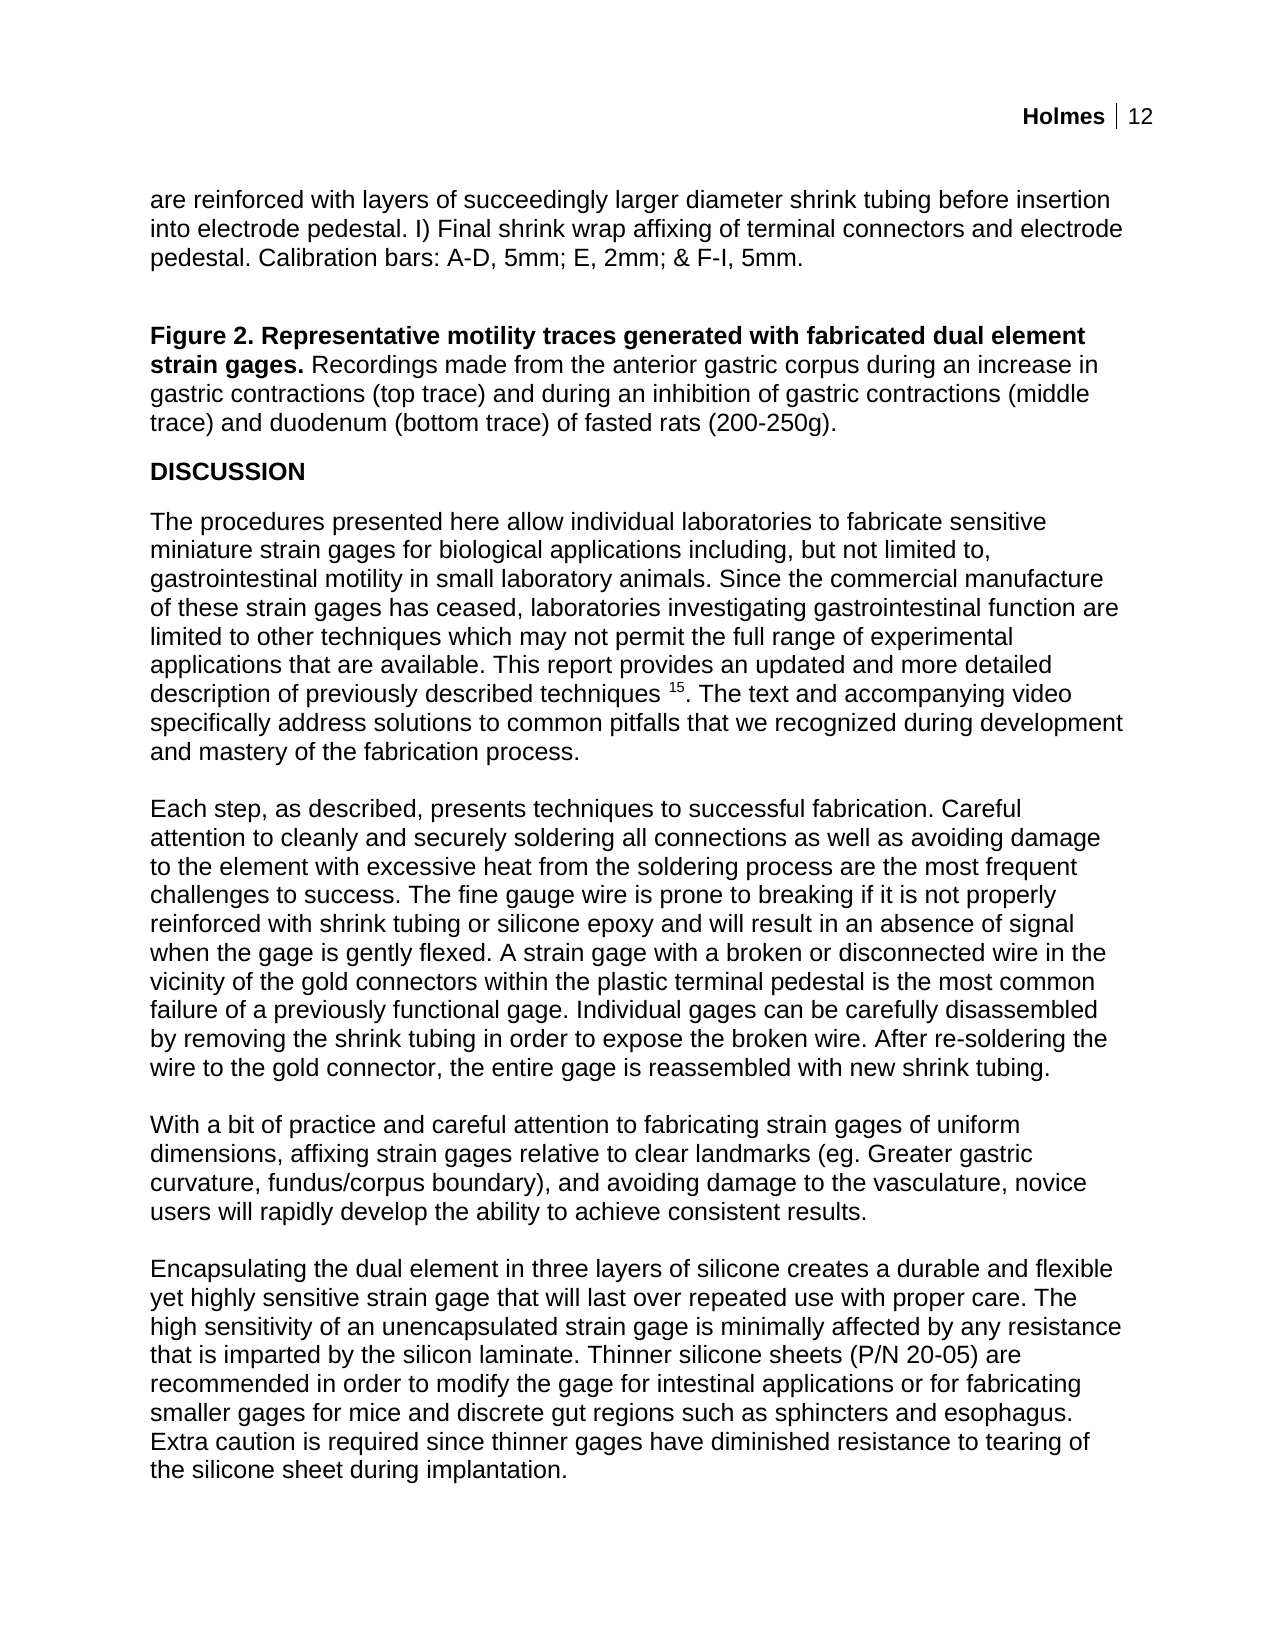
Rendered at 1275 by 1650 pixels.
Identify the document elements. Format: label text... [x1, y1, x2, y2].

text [150, 185, 1125, 272]
text DISCUSSION [150, 457, 1125, 486]
text Encapsulating the dual element in three layers of silicone creates a durable and flexible yet highly sensitive strain gage that will last over repeated use with proper care. The high sensitivity of an unencapsulated strain gage is minimally affected by any resistance that is imparted by the silicon laminate. Thinner silicone sheets (P/N 20-05) are recommended in order to modify the gage for intestinal applications or for fabricating smaller gages for mice and discrete gut regions such as sphincters and esophagus. Extra caution is required since thinner gages have diminished resistance to tearing of the silicone sheet during implantation. [150, 1254, 1125, 1484]
text The procedures presented here allow individual laboratories to fabricate sensitive miniature strain gages for biological applications including, but not limited to, gastrointestinal motility in small laboratory animals. Since the commercial manufacture of these strain gages has ceased, laboratories investigating gastrointestinal function are limited to other techniques which may not permit the full range of experimental applications that are available. This report provides an updated and more detailed description of previously described techniques 15. The text and accompanying video specifically address solutions to common pitfalls that we recognized during development and mastery of the fabrication process. [150, 507, 1125, 765]
text Figure 2. Representative motility traces generated with fabricated dual element strain gages. Recordings made from the anterior gastric corpus during an increase in gastric contractions (top trace) and during an inhibition of gastric contractions (middle trace) and duodenum (bottom trace) of fasted rats (200-250g). [150, 321, 1125, 436]
text With a bit of practice and careful attention to fabricating strain gages of uniform dimensions, affixing strain gages relative to clear landmarks (eg. Greater gastric curvature, fundus/corpus boundary), and avoiding damage to the vasculature, novice users will rapidly develop the ability to achieve consistent results. [150, 1110, 1125, 1225]
text Each step, as described, presents techniques to successful fabrication. Careful attention to cleanly and securely soldering all connections as well as avoiding damage to the element with excessive heat from the soldering process are the most frequent challenges to success. The fine gauge wire is prone to breaking if it is not properly reinforced with shrink tubing or silicone epoxy and will result in an absence of signal when the gage is gently flexed. A strain gage with a broken or disconnected wire in the vicinity of the gold connectors within the plastic terminal pedestal is the most common failure of a previously functional gage. Individual gages can be carefully disassembled by removing the shrink tubing in order to expose the broken wire. After re-soldering the wire to the gold connector, the entire gage is reassembled with new shrink tubing. [150, 794, 1125, 1082]
